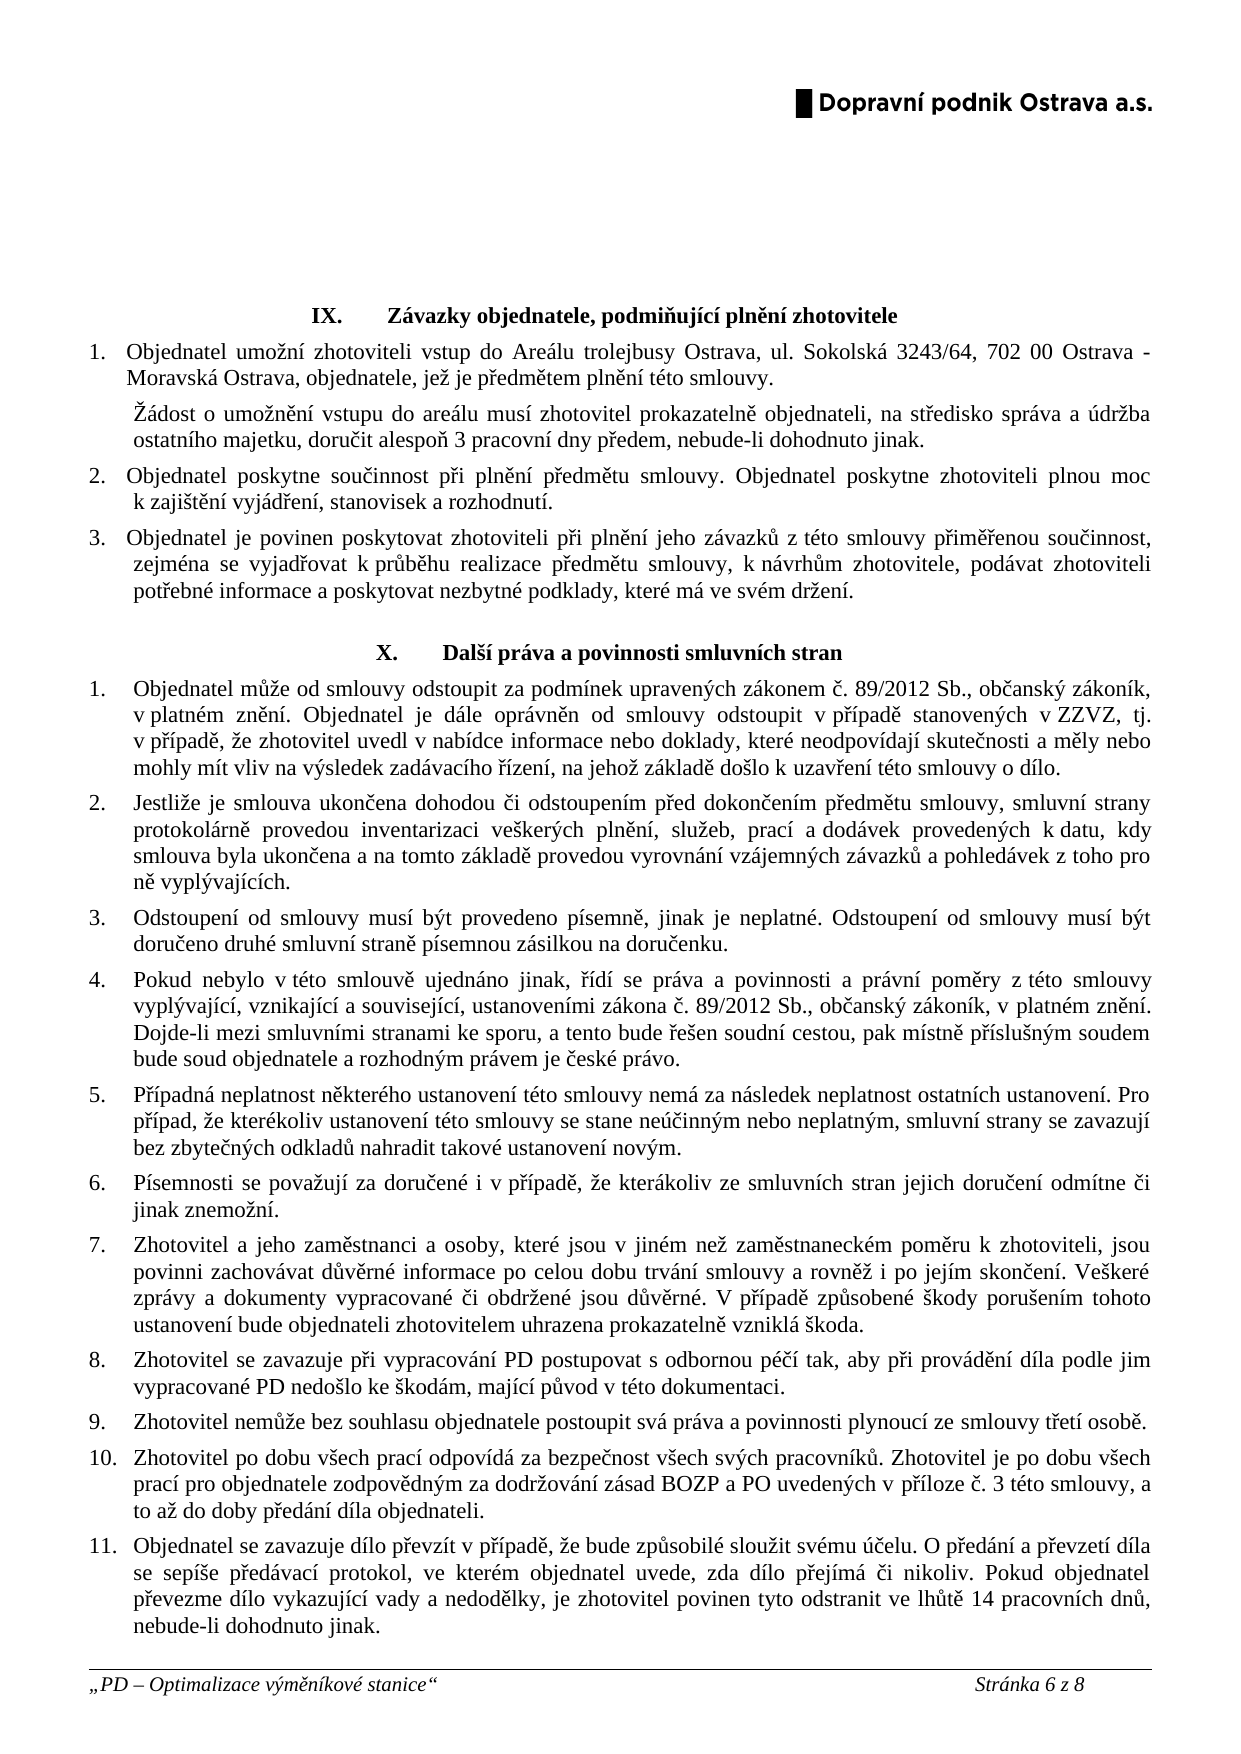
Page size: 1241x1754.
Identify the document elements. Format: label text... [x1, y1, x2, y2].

list Objednatel může od smlouvy odstoupit za podmínek upravených zákonem č. 89/2012 Sb., občanský zákoník, v platném znění. Objednatel je dále oprávněn od smlouvy odstoupit v případě stanovených v ZZVZ, tj. v případě, že zhotovitel uvedl v nabídce informace nebo doklady, které neodpovídají skutečnosti a měly nebo mohly mít vliv na výsledek zadávacího řízení, na jehož základě došlo k uzavření této smlouvy o dílo. [89, 674, 1152, 780]
list Zhotovitel se zavazuje při vypracování PD postupovat s odbornou péčí tak, aby při provádění díla podle jim vypracované PD nedošlo ke škodám, mající původ v této dokumentaci. [89, 1346, 1152, 1399]
list Závazky objednatele, podmiňující plnění zhotovitele [89, 302, 1152, 328]
list Zhotovitel nemůže bez souhlasu objednatele postoupit svá práva a povinnosti plynoucí ze smlouvy třetí osobě. [89, 1408, 1152, 1435]
list Jestliže je smlouva ukončena dohodou či odstoupením před dokončením předmětu smlouvy, smluvní strany protokolárně provedou inventarizaci veškerých plnění, služeb, prací a dodávek provedených k datu, kdy smlouva byla ukončena a na tomto základě provedou vyrovnání vzájemných závazků a pohledávek z toho pro ně vyplývajících. [89, 789, 1152, 895]
list Zhotovitel po dobu všech prací odpovídá za bezpečnost všech svých pracovníků. Zhotovitel je po dobu všech prací pro objednatele zodpovědným za dodržování zásad BOZP a PO uvedených v příloze č. 3 této smlouvy, a to až do doby předání díla objednateli. [89, 1444, 1152, 1523]
list Objednatel poskytne součinnost při plnění předmětu smlouvy. Objednatel poskytne zhotoviteli plnou moc k zajištění vyjádření, stanovisek a rozhodnutí. [89, 462, 1152, 515]
list Objednatel je povinen poskytovat zhotoviteli při plnění jeho závazků z této smlouvy přiměřenou součinnost, zejména se vyjadřovat k průběhu realizace předmětu smlouvy, k návrhům zhotovitele, podávat zhotoviteli potřebné informace a poskytovat nezbytné podklady, které má ve svém držení. [89, 524, 1152, 603]
list Objednatel umožní zhotoviteli vstup do Areálu trolejbusy Ostrava, ul. Sokolská 3243/64, 702 00 Ostrava - Moravská Ostrava, objednatele, jež je předmětem plnění této smlouvy. [89, 338, 1152, 391]
text Žádost o umožnění vstupu do areálu musí zhotovitel prokazatelně objednateli, na středisko správa a údržba ostatního majetku, doručit alespoň 3 pracovní dny předem, nebude-li dohodnuto jinak. [133, 400, 1152, 453]
list Odstoupení od smlouvy musí být provedeno písemně, jinak je neplatné. Odstoupení od smlouvy musí být doručeno druhé smluvní straně písemnou zásilkou na doručenku. [89, 904, 1152, 957]
list Zhotovitel a jeho zaměstnanci a osoby, které jsou v jiném než zaměstnaneckém poměru k zhotoviteli, jsou povinni zachovávat důvěrné informace po celou dobu trvání smlouvy a rovněž i po jejím skončení. Veškeré zprávy a dokumenty vypracované či obdržené jsou důvěrné. V případě způsobené škody porušením tohoto ustanovení bude objednateli zhotovitelem uhrazena prokazatelně vzniklá škoda. [89, 1232, 1152, 1337]
list Písemnosti se považují za doručené i v případě, že kterákoliv ze smluvních stran jejich doručení odmítne či jinak znemožní. [89, 1169, 1152, 1222]
picture [795, 89, 1152, 118]
list Pokud nebylo v této smlouvě ujednáno jinak, řídí se práva a povinnosti a právní poměry z této smlouvy vyplývající, vznikající a související, ustanoveními zákona č. 89/2012 Sb., občanský zákoník, v platném znění. Dojde-li mezi smluvními stranami ke sporu, a tento bude řešen soudní cestou, pak místně příslušným soudem bude soud objednatele a rozhodným právem je české právo. [89, 966, 1152, 1072]
list Další práva a povinnosti smluvních stran [89, 639, 1152, 665]
list Objednatel se zavazuje dílo převzít v případě, že bude způsobilé sloužit svému účelu. O předání a převzetí díla se sepíše předávací protokol, ve kterém objednatel uvede, zda dílo přejímá či nikoliv. Pokud objednatel převezme dílo vykazující vady a nedodělky, je zhotovitel povinen tyto odstranit ve lhůtě 14 pracovních dnů, nebude-li dohodnuto jinak. [89, 1533, 1152, 1638]
list Případná neplatnost některého ustanovení této smlouvy nemá za následek neplatnost ostatních ustanovení. Pro případ, že kterékoliv ustanovení této smlouvy se stane neúčinným nebo neplatným, smluvní strany se zavazují bez zbytečných odkladů nahradit takové ustanovení novým. [89, 1081, 1152, 1160]
